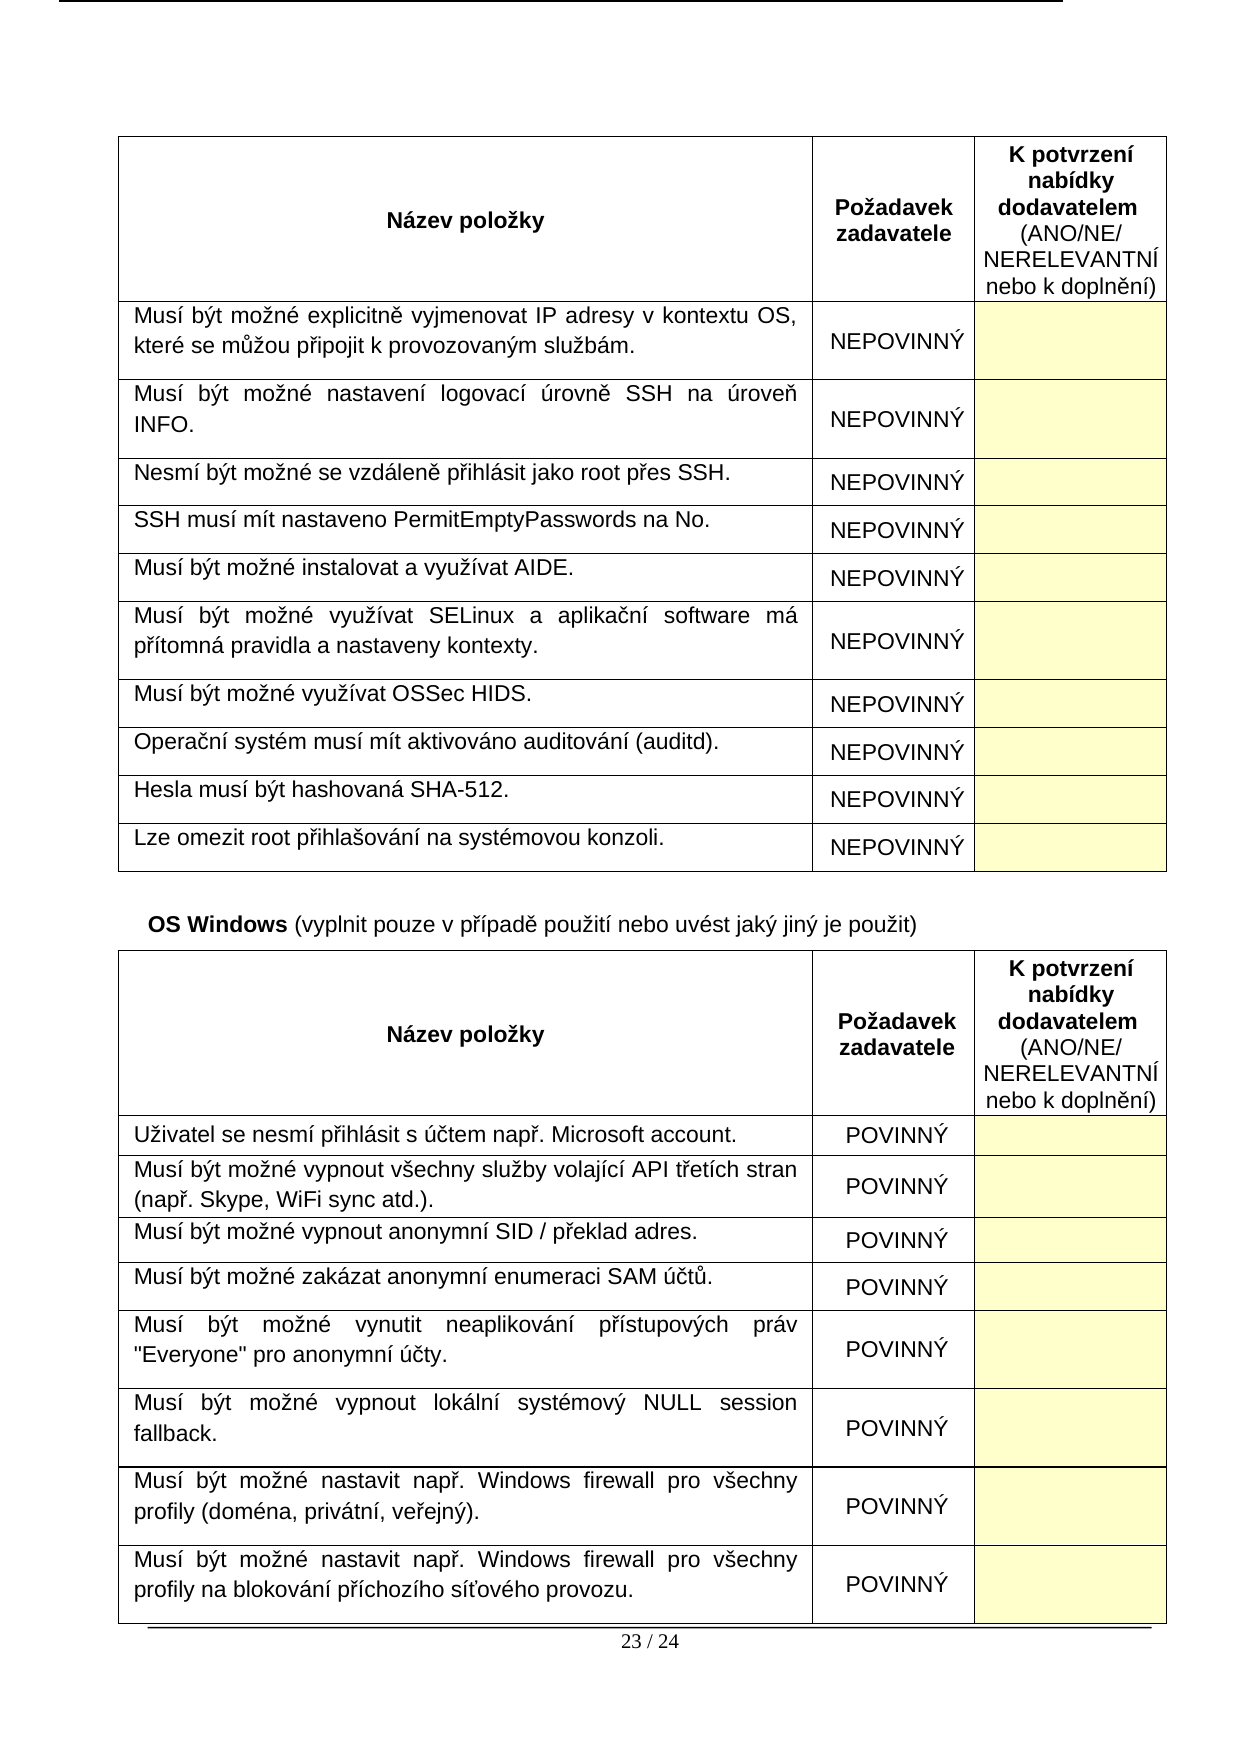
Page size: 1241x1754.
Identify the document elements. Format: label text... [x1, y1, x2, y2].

table_cell [975, 506, 1166, 553]
table_cell NEPOVINNÝ [813, 680, 974, 727]
table_cell [975, 1218, 1166, 1262]
table_cell NEPOVINNÝ [813, 302, 974, 379]
table_cell [975, 1156, 1166, 1217]
table_cell NEPOVINNÝ [813, 776, 974, 823]
table_cell [975, 602, 1166, 679]
table_cell Musí být možné instalovat a využívat AIDE. [119, 554, 812, 601]
table_cell SSH musí mít nastaveno PermitEmptyPasswords na No. [119, 506, 812, 553]
table_cell Musí být možné využívat OSSec HIDS. [119, 680, 812, 727]
table_cell NEPOVINNÝ [813, 602, 974, 679]
table_cell NEPOVINNÝ [813, 554, 974, 601]
table_cell Operační systém musí mít aktivováno auditování (auditd). [119, 728, 812, 775]
table_header Název položky [119, 951, 812, 1115]
table_cell [975, 1263, 1166, 1310]
table_cell [975, 680, 1166, 727]
table_cell Uživatel se nesmí přihlásit s účtem např. Microsoft account. [119, 1116, 812, 1155]
table_cell Musí být možné nastavit např. Windows firewall pro všechny profily (doména, privátní, veřejný). [119, 1468, 812, 1544]
table_cell POVINNÝ [813, 1156, 974, 1217]
table_cell POVINNÝ [813, 1468, 974, 1544]
table_header Požadavek zadavatele [813, 951, 974, 1115]
table_cell Musí být možné vypnout anonymní SID / překlad adres. [119, 1218, 812, 1262]
table_cell [975, 776, 1166, 823]
table_cell Lze omezit root přihlašování na systémovou konzoli. [119, 824, 812, 871]
table_cell [975, 1389, 1166, 1466]
table_cell [975, 380, 1166, 457]
table_cell POVINNÝ [813, 1389, 974, 1466]
table_cell NEPOVINNÝ [813, 506, 974, 553]
table_cell Musí být možné zakázat anonymní enumeraci SAM účtů. [119, 1263, 812, 1310]
table_cell POVINNÝ [813, 1116, 974, 1155]
table_cell [975, 1311, 1166, 1388]
table_cell Hesla musí být hashovaná SHA-512. [119, 776, 812, 823]
table_cell [975, 302, 1166, 379]
table_cell POVINNÝ [813, 1546, 974, 1623]
table_cell Nesmí být možné se vzdáleně přihlásit jako root přes SSH. [119, 459, 812, 505]
table_cell NEPOVINNÝ [813, 380, 974, 457]
table_cell [975, 1468, 1166, 1544]
table_cell [975, 1546, 1166, 1623]
table_cell NEPOVINNÝ [813, 824, 974, 871]
table_cell Musí být možné nastavení logovací úrovně SSH na úroveň INFO. [119, 380, 812, 457]
table_cell NEPOVINNÝ [813, 459, 974, 505]
table_cell Musí být možné vynutit neaplikování přístupových práv "Everyone" pro anonymní účty. [119, 1311, 812, 1388]
text OS Windows (vyplnit pouze v případě použití nebo uvést jaký jiný je použit) [148, 911, 1152, 937]
table_cell [975, 728, 1166, 775]
table_header Název položky [119, 137, 812, 301]
table_cell Musí být možné vypnout všechny služby volající API třetích stran (např. Skype, WiFi sync atd.). [119, 1156, 812, 1217]
table_cell [975, 459, 1166, 505]
table_cell POVINNÝ [813, 1218, 974, 1262]
table_cell Musí být možné explicitně vyjmenovat IP adresy v kontextu OS, které se můžou připojit k provozovaným službám. [119, 302, 812, 379]
table_cell Musí být možné využívat SELinux a aplikační software má přítomná pravidla a nastaveny kontexty. [119, 602, 812, 679]
table_cell [975, 824, 1166, 871]
table_header Požadavek zadavatele [813, 137, 974, 301]
table_cell NEPOVINNÝ [813, 728, 974, 775]
table_header K potvrzení nabídky dodavatelem (ANO/NE/ NERELEVANTNÍ nebo k doplnění) [975, 951, 1166, 1115]
table_cell [975, 1116, 1166, 1155]
table_cell POVINNÝ [813, 1263, 974, 1310]
table_header K potvrzení nabídky dodavatelem (ANO/NE/ NERELEVANTNÍ nebo k doplnění) [975, 137, 1166, 301]
table_cell Musí být možné nastavit např. Windows firewall pro všechny profily na blokování příchozího síťového provozu. [119, 1546, 812, 1623]
table_cell POVINNÝ [813, 1311, 974, 1388]
table_cell Musí být možné vypnout lokální systémový NULL session fallback. [119, 1389, 812, 1466]
table_cell [975, 554, 1166, 601]
